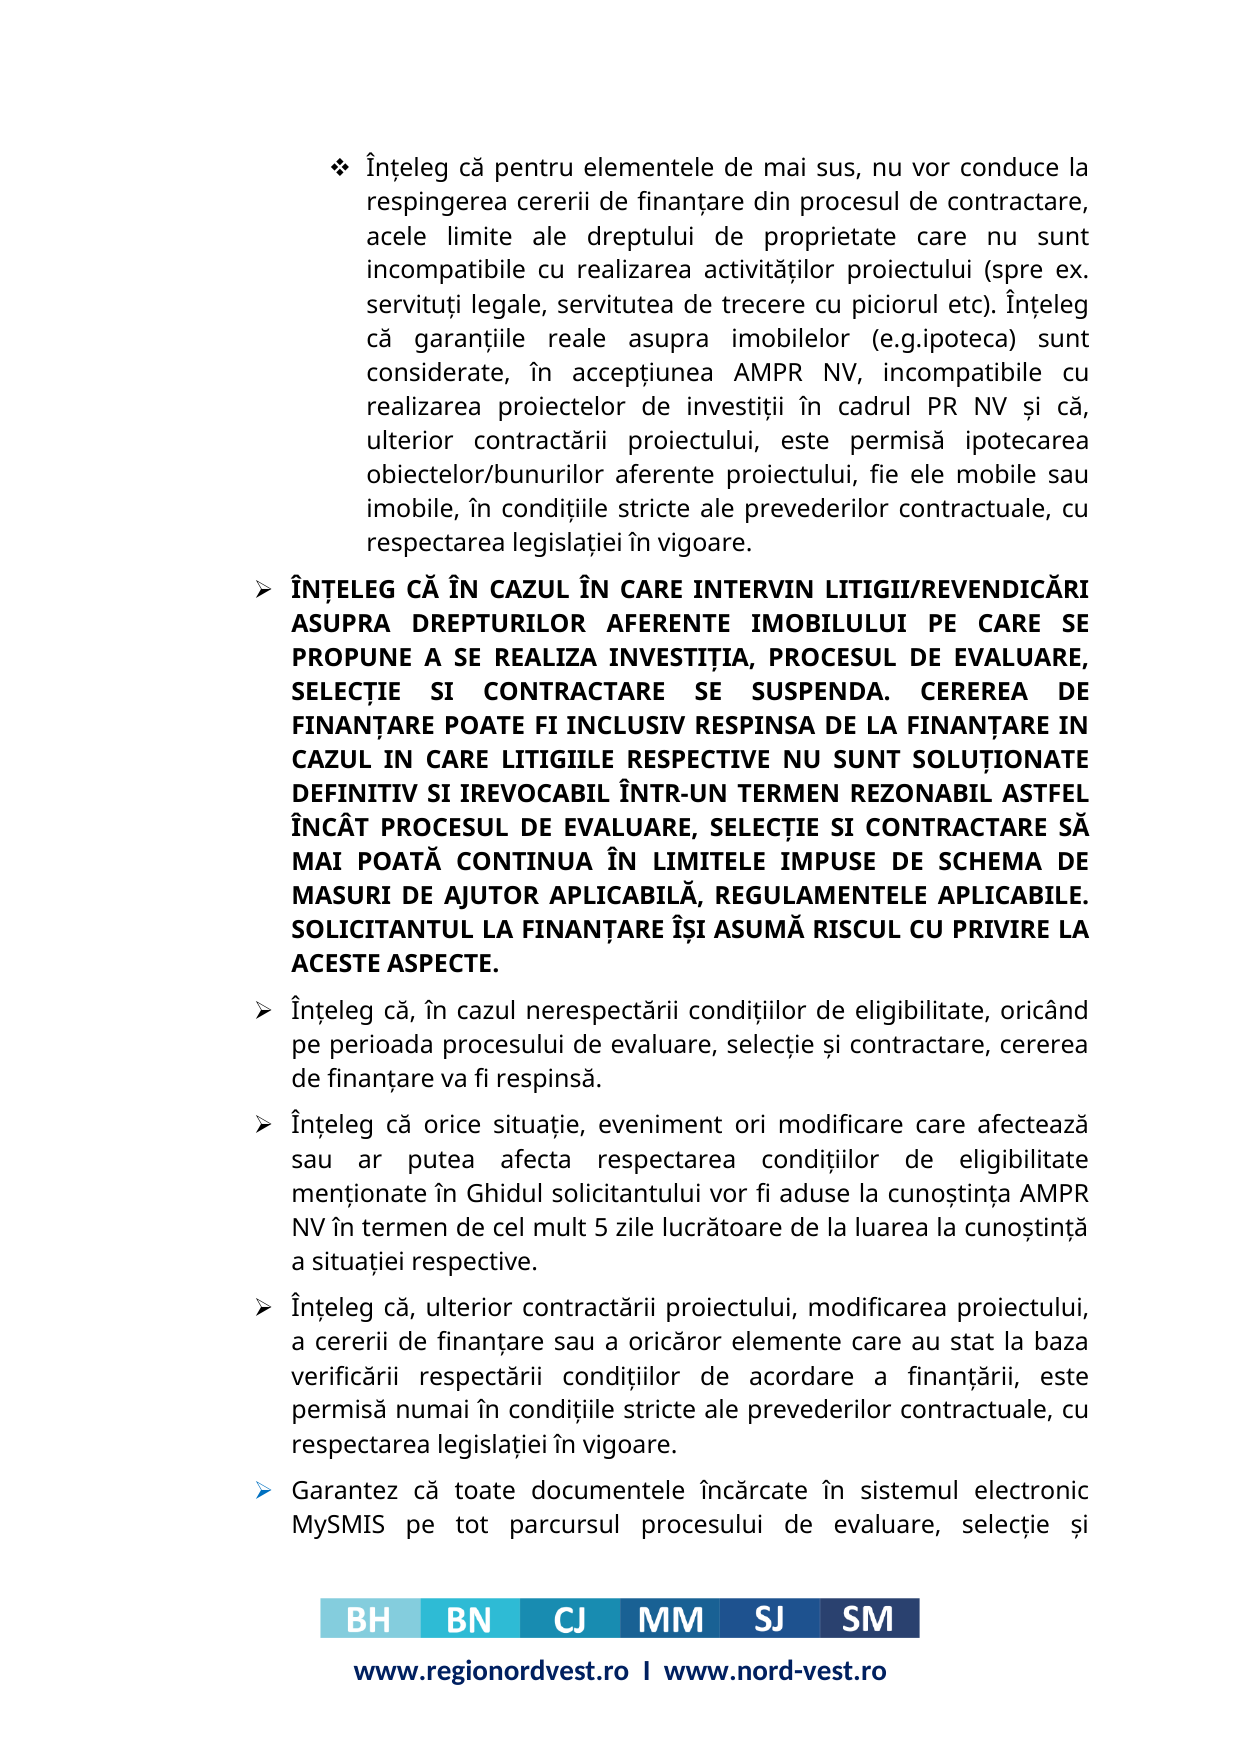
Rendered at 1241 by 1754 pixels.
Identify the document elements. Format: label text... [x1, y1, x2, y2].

list Înțeleg că, în cazul nerespectării condițiilor de eligibilitate, oricând pe perioada procesului de evaluare, selecție și contractare, cererea de finanțare va fi respinsă. [254, 992, 1090, 1095]
list Înțeleg că orice situație, eveniment ori modificare care afectează sau ar putea afecta respectarea condițiilor de eligibilitate menționate în Ghidul solicitantului vor fi aduse la cunoștința AMPR NV în termen de cel mult 5 zile lucrătoare de la luarea la cunoștință a situației respective. [254, 1107, 1090, 1277]
list Înțeleg că pentru elementele de mai sus, nu vor conduce la respingerea cererii de finanțare din procesul de contractare, acele limite ale dreptului de proprietate care nu sunt incompatibile cu realizarea activităților proiectului (spre ex. servituți legale, servitutea de trecere cu piciorul etc). Înțeleg că garanțiile reale asupra imobilelor (e.g.ipoteca) sunt considerate, în accepțiunea AMPR NV, incompatibile cu realizarea proiectelor de investiții în cadrul PR NV și că, ulterior contractării proiectului, este permisă ipotecarea obiectelor/bunurilor aferente proiectului, fie ele mobile sau imobile, în condițiile stricte ale prevederilor contractuale, cu respectarea legislației în vigoare. [329, 150, 1090, 559]
picture [320, 1598, 920, 1638]
list Înțeleg că în cazul în care intervin litigii/revendicări asupra drepturilor aferente imobilului pe care se propune a se realiza investiția, procesul de evaluare, selecție si contractare se suspenda. Cererea de finanțare poate fi inclusiv respinsa de la finanțare in cazul in care litigiile respective nu sunt soluționate definitiv si irevocabil într-un termen rezonabil astfel încât procesul de evaluare, selecție si contractare să mai poată continua în limitele impuse de schema de masuri de ajutor aplicabilă, regulamentele aplicabile. Solicitantul la finanțare își asumă riscul cu privire la aceste aspecte. [254, 571, 1090, 980]
list Înțeleg că, ulterior contractării proiectului, modificarea proiectului, a cererii de finanțare sau a oricăror elemente care au stat la baza verificării respectării condițiilor de acordare a finanțării, este permisă numai în condițiile stricte ale prevederilor contractuale, cu respectarea legislației în vigoare. [254, 1290, 1090, 1460]
